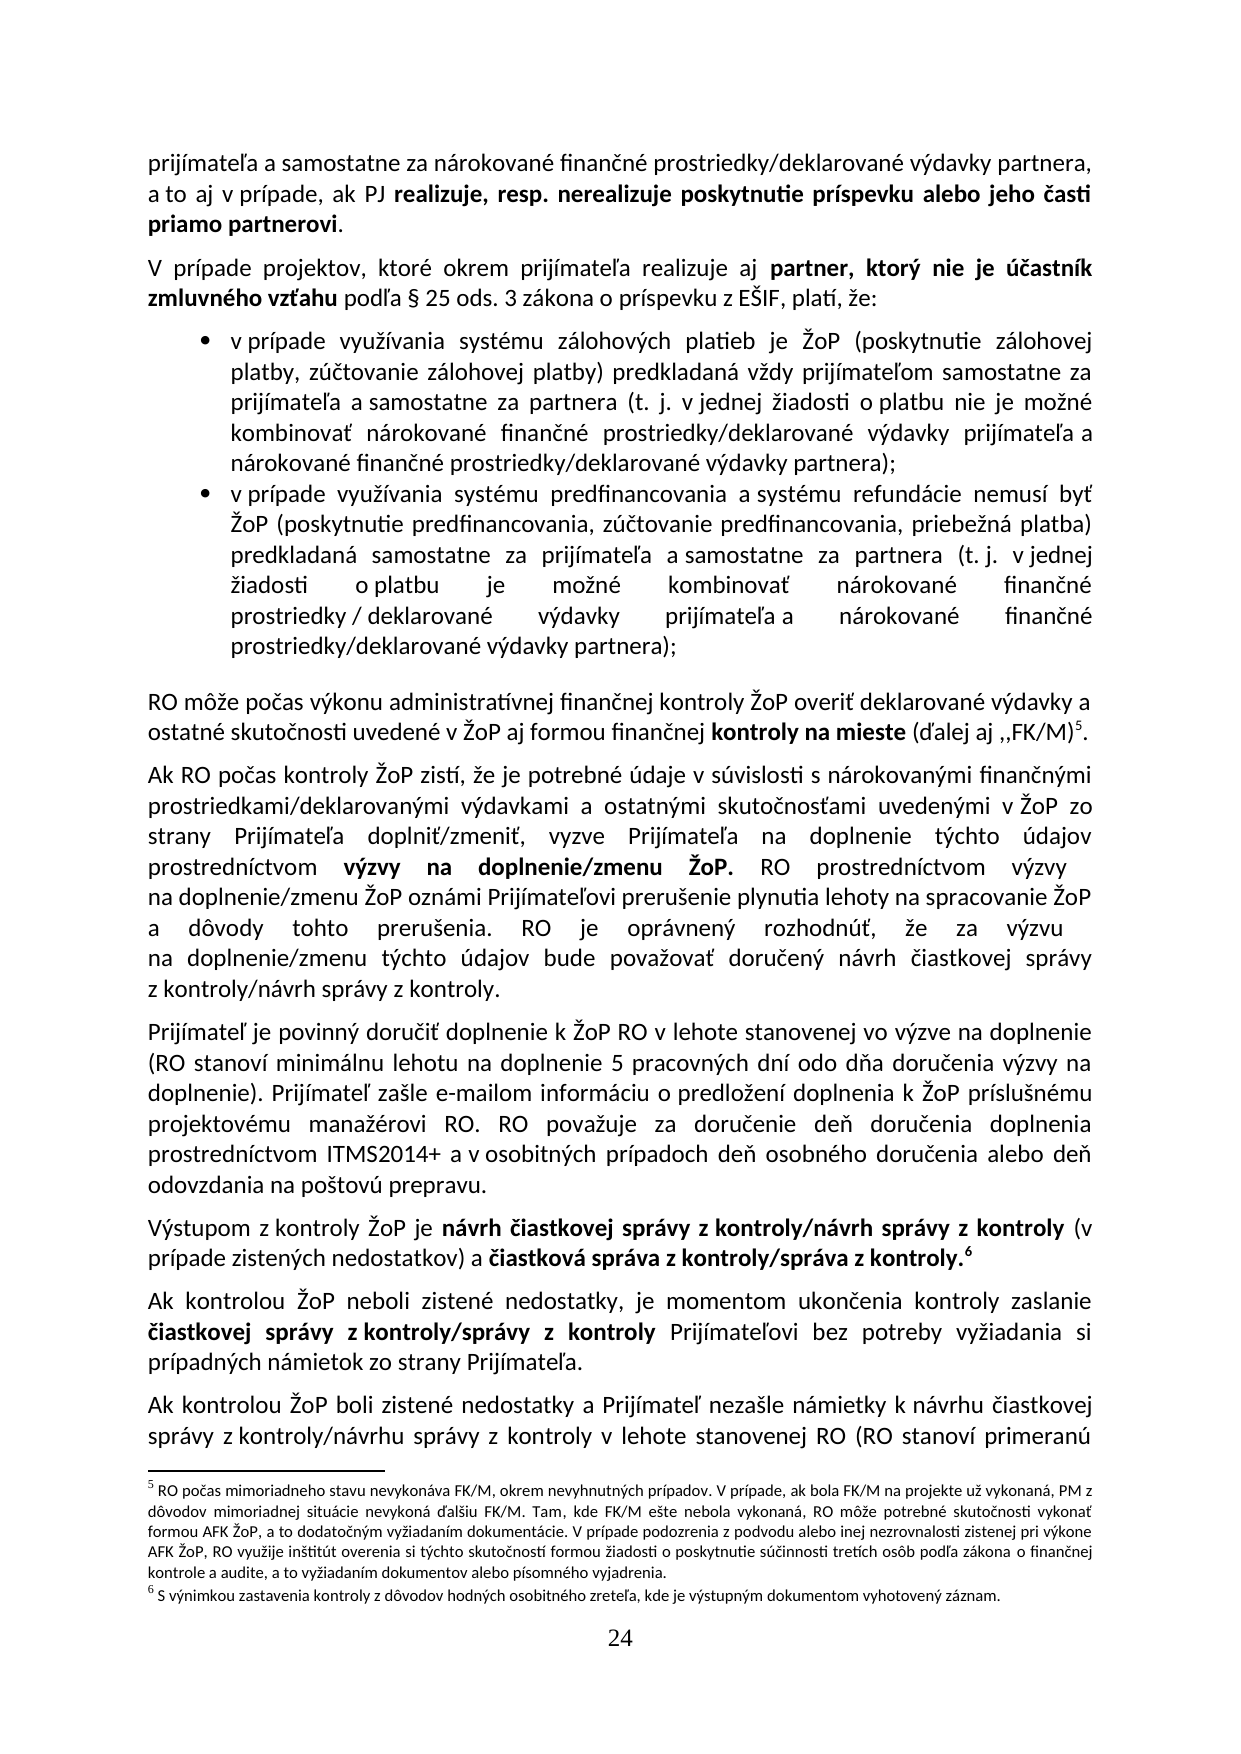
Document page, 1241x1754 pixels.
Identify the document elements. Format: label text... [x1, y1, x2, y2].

text Ak kontrolou ŽoP neboli zistené nedostatky, je momentom ukončenia kontroly zaslanie čiastkovej správy z kontroly/správy z kontroly Prijímateľovi bez potreby vyžiadania si prípadných námietok zo strany Prijímateľa. [148, 1285, 1093, 1377]
list v prípade využívania systému zálohových platieb je ŽoP (poskytnutie zálohovej platby, zúčtovanie zálohovej platby) predkladaná vždy prijímateľom samostatne za prijímateľa a samostatne za partnera (t. j. v jednej žiadosti o platbu nie je možné kombinovať nárokované finančné prostriedky/deklarované výdavky prijímateľa a nárokované finančné prostriedky/deklarované výdavky partnera); [201, 325, 1093, 478]
list v prípade využívania systému predfinancovania a systému refundácie nemusí byť ŽoP (poskytnutie predfinancovania, zúčtovanie predfinancovania, priebežná platba) predkladaná samostatne za prijímateľa a samostatne za partnera (t. j. v jednej žiadosti o platbu je možné kombinovať nárokované finančné prostriedky / deklarované výdavky prijímateľa a nárokované finančné prostriedky/deklarované výdavky partnera); [201, 478, 1093, 661]
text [148, 148, 1093, 239]
text V prípade projektov, ktoré okrem prijímateľa realizuje aj partner, ktorý nie je účastník zmluvného vzťahu podľa § 25 ods. 3 zákona o príspevku z EŠIF, platí, že: [148, 252, 1093, 313]
text Prijímateľ je povinný doručiť doplnenie k ŽoP RO v lehote stanovenej vo výzve na doplnenie (RO stanoví minimálnu lehotu na doplnenie 5 pracovných dní odo dňa doručenia výzvy na doplnenie). Prijímateľ zašle e-mailom informáciu o predložení doplnenia k ŽoP príslušnému projektovému manažérovi RO. RO považuje za doručenie deň doručenia doplnenia prostredníctvom ITMS2014+ a v osobitných prípadoch deň osobného doručenia alebo deň odovzdania na poštovú prepravu. [148, 1016, 1093, 1199]
text Výstupom z kontroly ŽoP je návrh čiastkovej správy z kontroly/návrh správy z kontroly (v prípade zistených nedostatkov) a čiastková správa z kontroly/správa z kontroly. [148, 1212, 1093, 1273]
text RO môže počas výkonu administratívnej finančnej kontroly ŽoP overiť deklarované výdavky a ostatné skutočnosti uvedené v ŽoP aj formou finančnej kontroly na mieste (ďalej aj ,,FK/M). [148, 686, 1093, 747]
text Ak RO počas kontroly ŽoP zistí, že je potrebné údaje v súvislosti s nárokovanými finančnými prostriedkami/deklarovanými výdavkami a ostatnými skutočnosťami uvedenými v ŽoP zo strany Prijímateľa doplniť/zmeniť, vyzve Prijímateľa na doplnenie týchto údajov prostredníctvom výzvy na doplnenie/zmenu ŽoP. RO prostredníctvom výzvy na doplnenie/zmenu ŽoP oznámi Prijímateľovi prerušenie plynutia lehoty na spracovanie ŽoP a dôvody tohto prerušenia. RO je oprávnený rozhodnúť, že za výzvu na doplnenie/zmenu týchto údajov bude považovať doručený návrh čiastkovej správy z kontroly/návrh správy z kontroly. [148, 759, 1093, 1004]
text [148, 1389, 1093, 1450]
